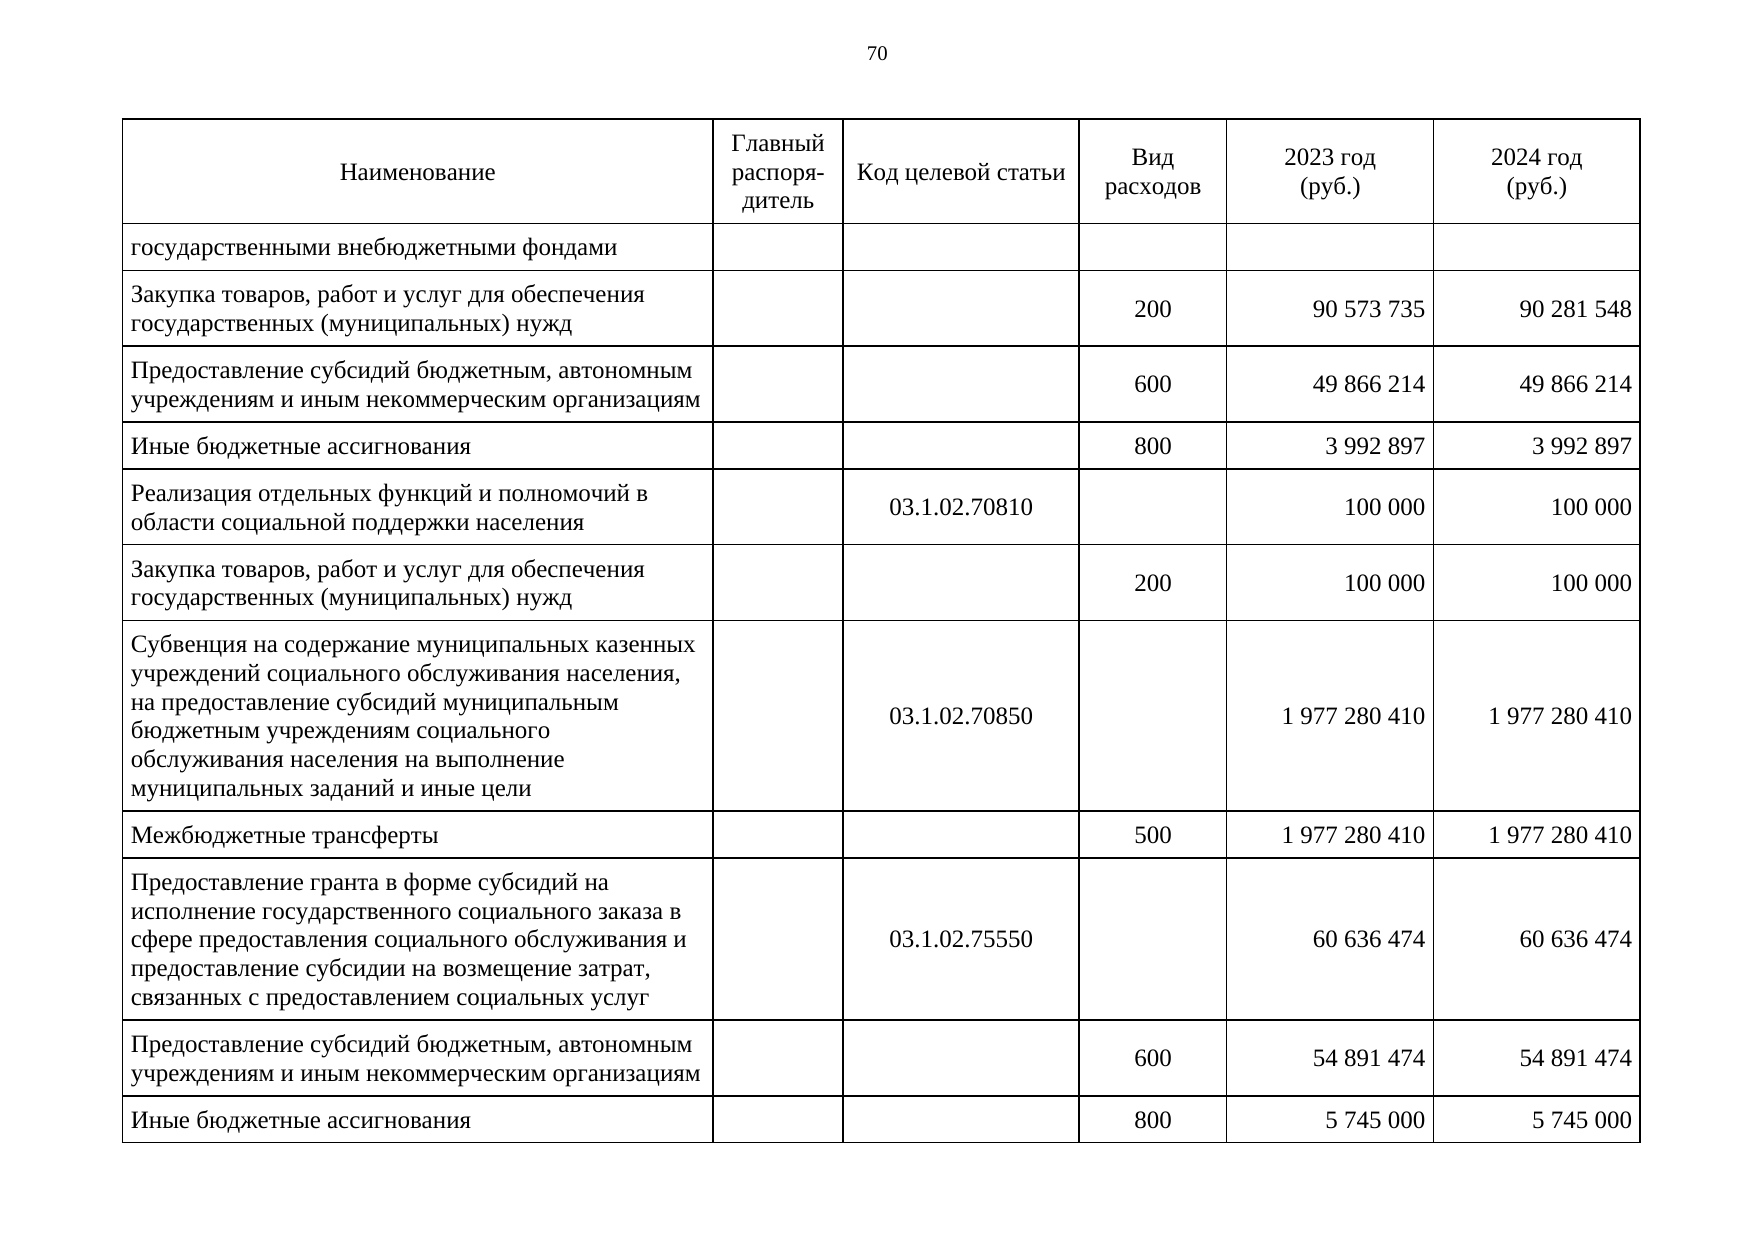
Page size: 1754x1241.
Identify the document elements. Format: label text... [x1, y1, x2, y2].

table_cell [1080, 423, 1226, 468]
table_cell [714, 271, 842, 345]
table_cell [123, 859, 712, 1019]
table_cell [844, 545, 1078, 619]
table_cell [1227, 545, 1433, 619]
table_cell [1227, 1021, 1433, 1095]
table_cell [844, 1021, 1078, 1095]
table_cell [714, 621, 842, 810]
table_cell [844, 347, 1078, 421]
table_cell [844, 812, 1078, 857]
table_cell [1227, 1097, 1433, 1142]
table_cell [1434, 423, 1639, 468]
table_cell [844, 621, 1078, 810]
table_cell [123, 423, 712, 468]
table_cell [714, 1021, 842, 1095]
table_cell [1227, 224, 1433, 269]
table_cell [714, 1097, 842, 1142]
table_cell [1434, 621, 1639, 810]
table_header Главный распоря-дитель [714, 120, 842, 223]
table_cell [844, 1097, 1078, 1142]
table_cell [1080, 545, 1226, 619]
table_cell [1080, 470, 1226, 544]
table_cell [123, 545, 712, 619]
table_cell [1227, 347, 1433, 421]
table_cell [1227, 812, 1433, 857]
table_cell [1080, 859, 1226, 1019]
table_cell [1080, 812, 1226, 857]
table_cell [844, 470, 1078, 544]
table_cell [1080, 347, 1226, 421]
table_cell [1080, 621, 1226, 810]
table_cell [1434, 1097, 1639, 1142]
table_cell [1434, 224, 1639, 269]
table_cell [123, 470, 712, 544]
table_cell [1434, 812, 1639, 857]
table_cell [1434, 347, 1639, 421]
table_header Наименование [123, 120, 712, 223]
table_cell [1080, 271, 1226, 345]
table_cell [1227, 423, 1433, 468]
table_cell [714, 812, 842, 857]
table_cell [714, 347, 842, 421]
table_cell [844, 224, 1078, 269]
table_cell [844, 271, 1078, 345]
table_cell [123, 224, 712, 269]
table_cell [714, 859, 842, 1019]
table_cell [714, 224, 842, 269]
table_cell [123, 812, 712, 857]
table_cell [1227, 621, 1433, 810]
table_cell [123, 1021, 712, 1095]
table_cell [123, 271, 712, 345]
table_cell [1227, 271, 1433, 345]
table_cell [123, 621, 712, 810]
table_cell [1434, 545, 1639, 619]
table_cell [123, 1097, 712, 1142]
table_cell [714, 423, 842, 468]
table_header Вид расходов [1080, 120, 1226, 223]
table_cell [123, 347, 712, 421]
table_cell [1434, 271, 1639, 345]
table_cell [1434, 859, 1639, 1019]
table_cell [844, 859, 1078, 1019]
table_header 2024 год (руб.) [1434, 120, 1639, 223]
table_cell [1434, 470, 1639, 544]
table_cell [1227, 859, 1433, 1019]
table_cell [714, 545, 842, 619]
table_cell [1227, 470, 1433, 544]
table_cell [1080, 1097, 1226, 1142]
table_header Код целевой статьи [844, 120, 1078, 223]
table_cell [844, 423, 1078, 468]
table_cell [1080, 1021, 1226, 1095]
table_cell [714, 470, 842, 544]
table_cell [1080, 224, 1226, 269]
table_header 2023 год (руб.) [1227, 120, 1433, 223]
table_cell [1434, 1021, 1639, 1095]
